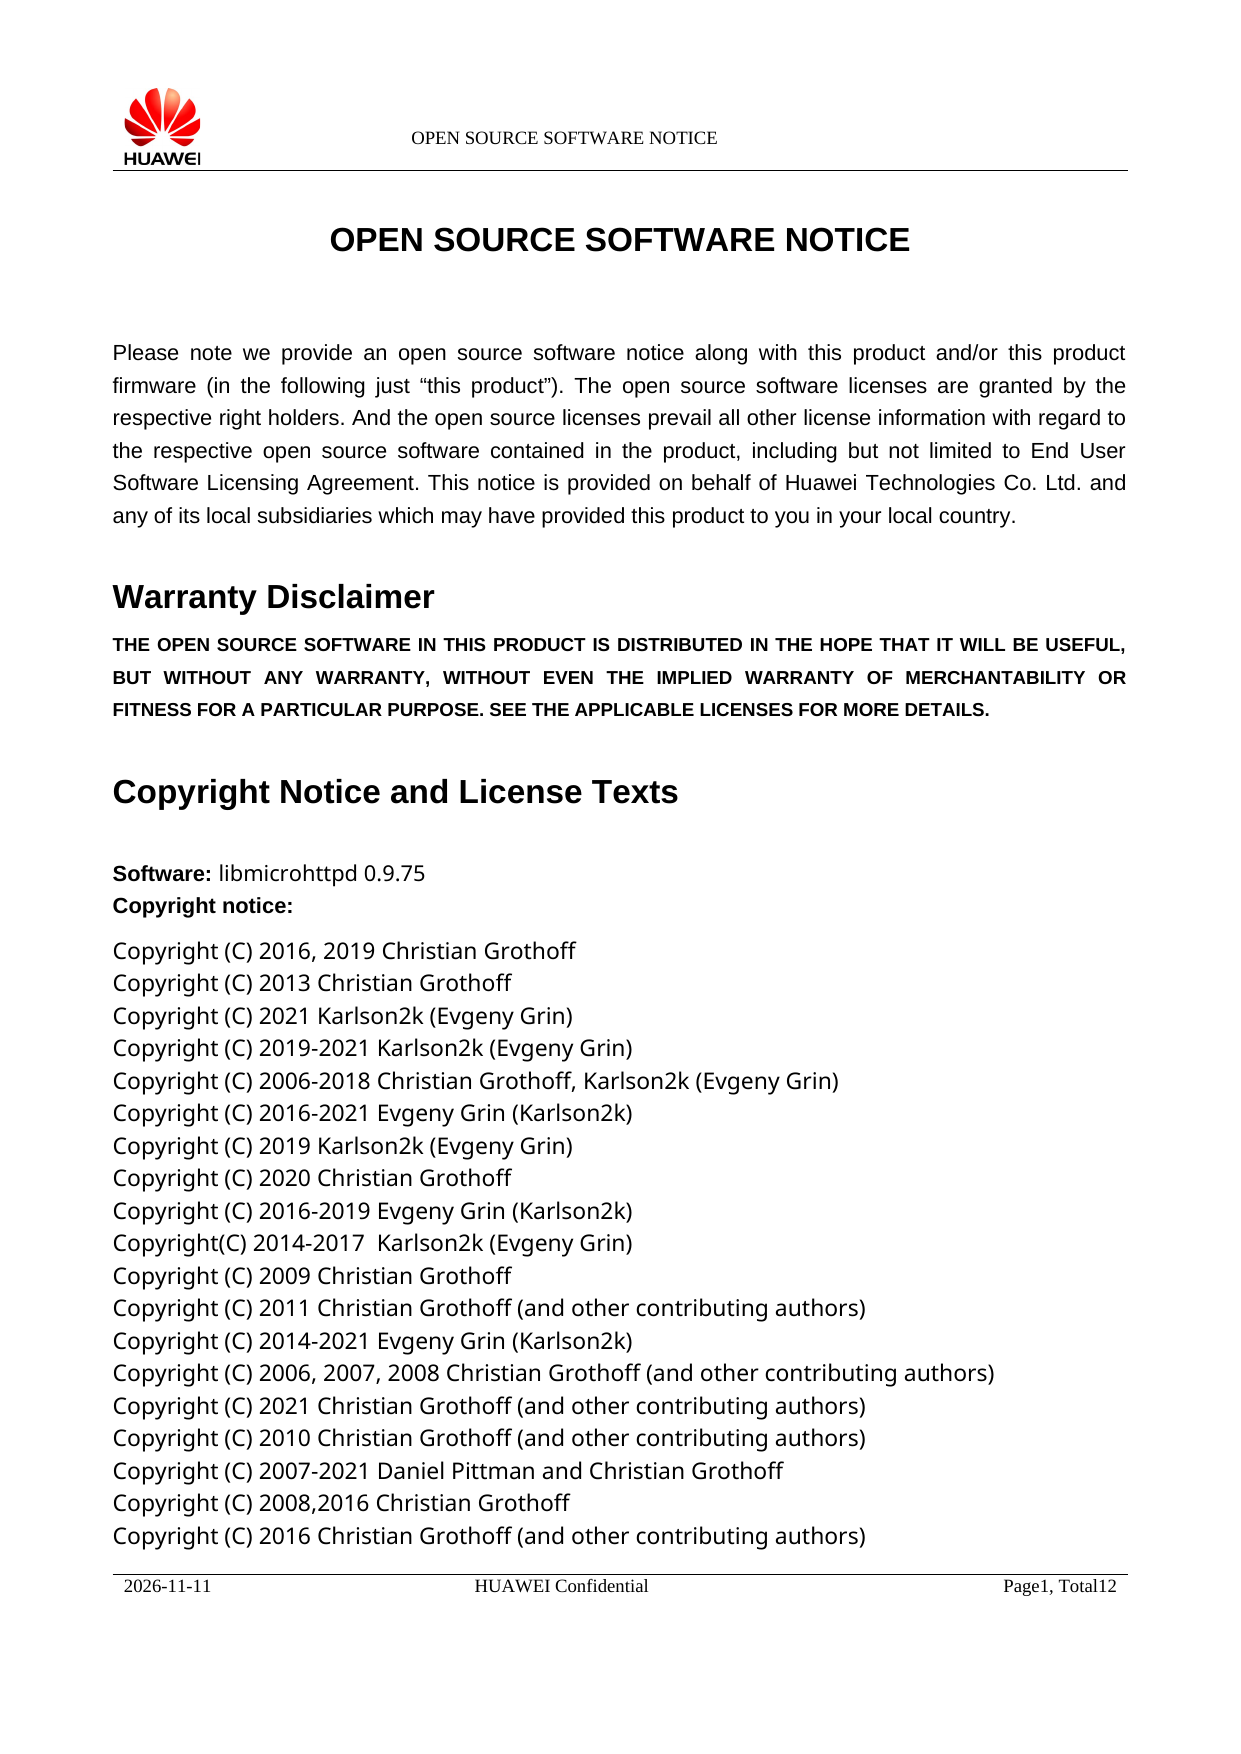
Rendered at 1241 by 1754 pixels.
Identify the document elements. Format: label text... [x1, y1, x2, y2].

text Copyright notice: [112, 889, 1128, 921]
text The open source software in this product is distributed in the hope that it will be useful, but WITHOUT ANY WARRANTY, without even the implied warranty of MERCHANTABILITY or FITNESS FOR A PARTICULAR PURPOSE. See the applicable licenses for more details. [112, 629, 1128, 726]
picture [124, 88, 201, 165]
text Please note we provide an open source software notice along with this product and/or this product firmware (in the following just “this product”). The open source software licenses are granted by the respective right holders. And the open source licenses prevail all other license information with regard to the respective open source software contained in the product, including but not limited to End User Software Licensing Agreement. This notice is provided on behalf of Huawei Technologies Co. Ltd. and any of its local subsidiaries which may have provided this product to you in your local country. [112, 336, 1128, 531]
text Warranty Disclaimer [112, 564, 1128, 629]
text OPEN SOURCE SOFTWARE NOTICE [112, 206, 1128, 271]
text Copyright Notice and License Texts [112, 759, 1128, 824]
title Software: libmicrohttpd 0.9.75 [112, 856, 1128, 889]
